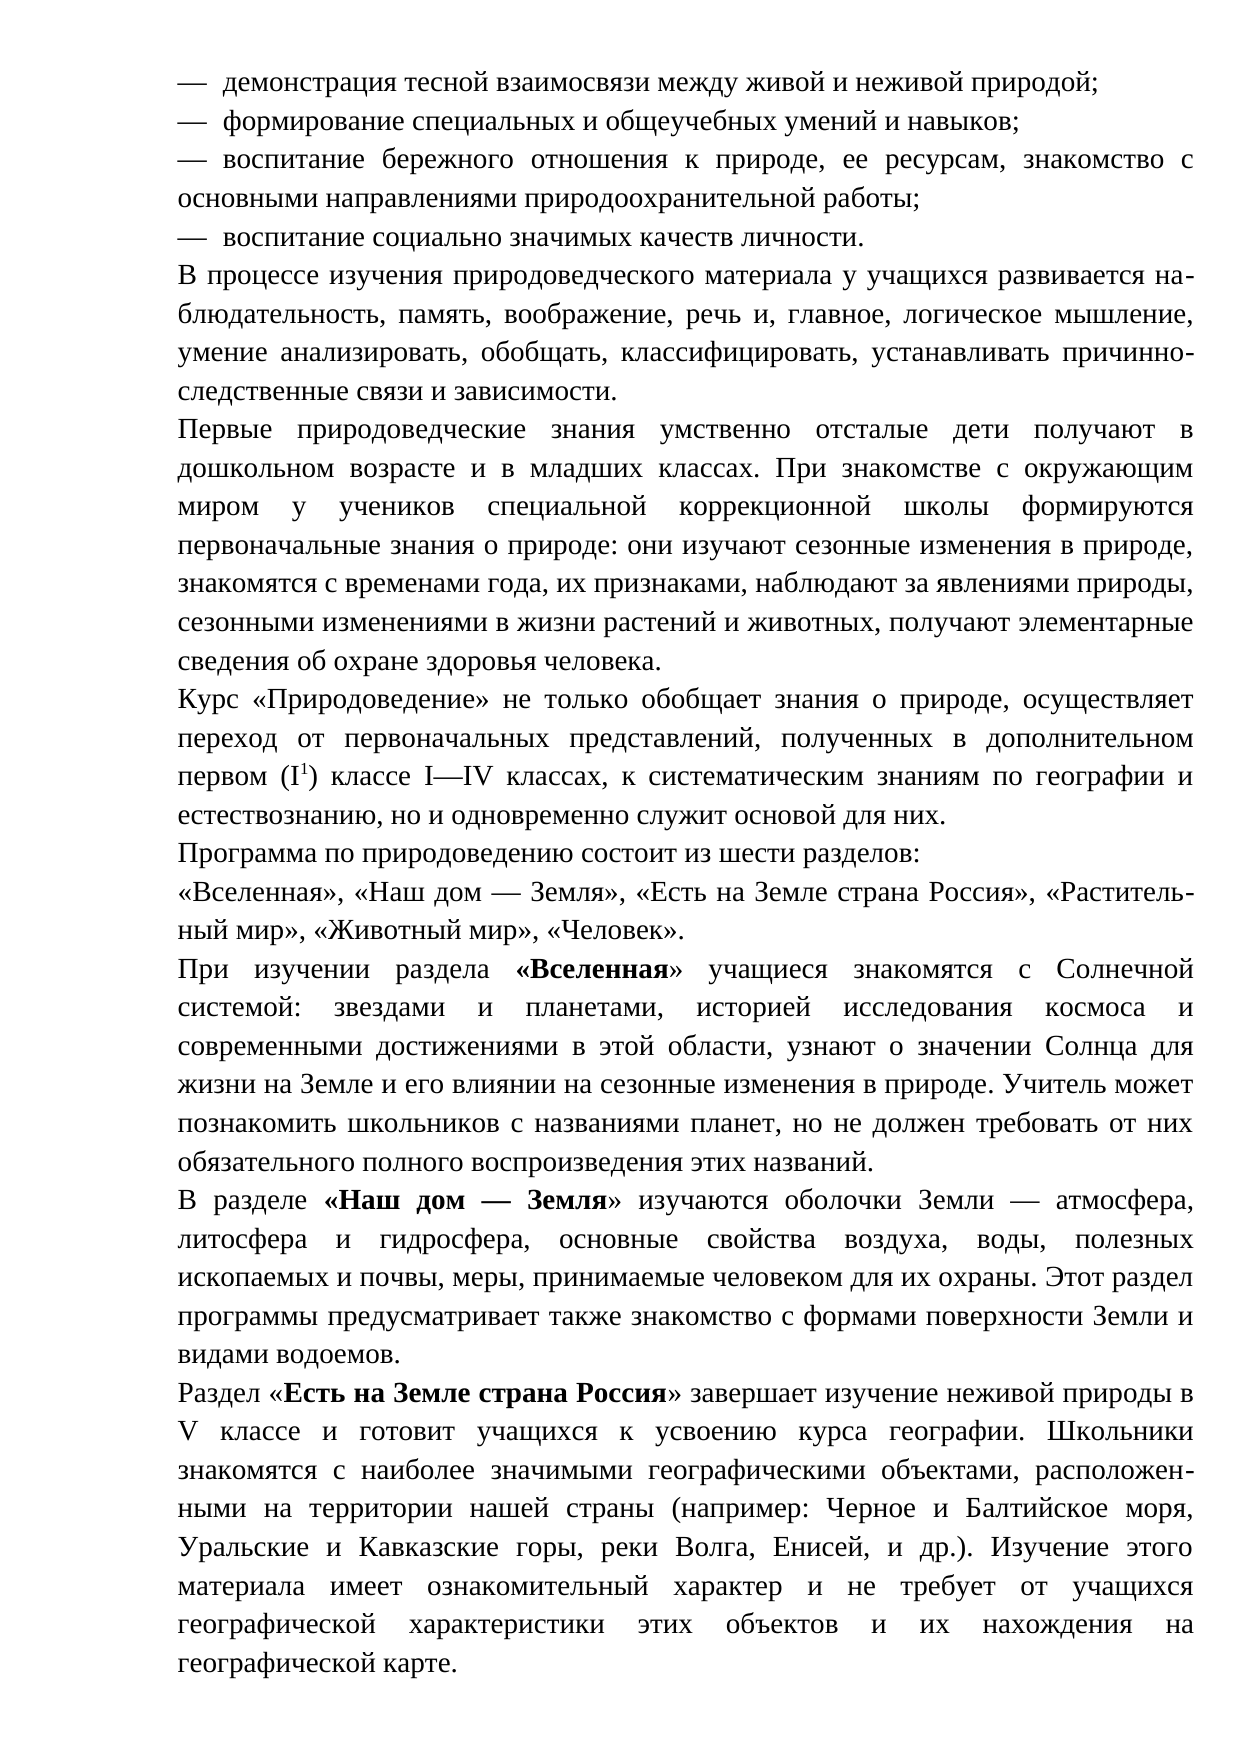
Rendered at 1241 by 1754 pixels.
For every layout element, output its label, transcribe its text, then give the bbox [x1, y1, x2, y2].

list воспитание бережного отношения к природе, ее ресурсам, знакомство с основными направлениями природоохранительной работы; [177, 138, 1194, 215]
list демонстрация тесной взаимосвязи между живой и неживой природой; [177, 61, 1194, 99]
text В процессе изучения природоведческого материала у учащихся развивается наблюдательность, память, воображение, речь и, главное, логическое мышление, умение анализировать, обобщать, классифицировать, устанавливать причинноследственные связи и зависимости. [177, 254, 1194, 408]
text Первые природоведческие знания умственно отсталые дети получают в дошкольном возрасте и в младших классах. При знакомстве с окружающим миром у учеников специальной коррекционной школы формируются первоначальные знания о природе: они изучают сезонные изменения в природе, знакомятся с временами года, их признаками, наблюдают за явлениями природы, сезонными изменениями в жизни растений и животных, получают элементарные сведения об охране здоровья человека. [177, 408, 1194, 678]
text «Вселенная», «Наш дом — Земля», «Есть на Земле страна Россия», «Растительный мир», «Животный мир», «Человек». [177, 870, 1194, 947]
list формирование специальных и общеучебных умений и навыков; [177, 99, 1194, 138]
list воспитание социально значимых качеств личности. [177, 215, 1194, 254]
text В разделе «Наш дом — Земля» изучаются оболочки Земли — атмосфера, литосфера и гидросфера, основные свойства воздуха, воды, полезных ископаемых и почвы, меры, принимаемые человеком для их охраны. Этот раздел программы предусматривает также знакомство с формами поверхности Земли и видами водоемов. [177, 1179, 1194, 1371]
text Курс «Природоведение» не только обобщает знания о природе, осуществляет переход от первоначальных представлений, полученных в дополнительном первом (I1) классе I—IV классах, к систематическим знаниям по географии и естествознанию, но и одновременно служит основой для них. [177, 678, 1194, 832]
text Раздел «Есть на Земле страна Россия» завершает изучение неживой природы в V классе и готовит учащихся к усвоению курса географии. Школьники знакомятся с наиболее значимыми географическими объектами, расположенными на территории нашей страны (например: Черное и Балтийское моря, Уральские и Кавказские горы, реки Волга, Енисей, и др.). Изучение этого материала имеет ознакомительный характер и не требует от учащихся географической характеристики этих объектов и их нахождения на географической карте. [177, 1371, 1194, 1680]
text Программа по природоведению состоит из шести разделов: [177, 832, 1194, 870]
text При изучении раздела «Вселенная» учащиеся знакомятся с Солнечной системой: звездами и планетами, историей исследования космоса и современными достижениями в этой области, узнают о значении Солнца для жизни на Земле и его влиянии на сезонные изменения в природе. Учитель может познакомить школьников с названиями планет, но не должен требовать от них обязательного полного воспроизведения этих названий. [177, 947, 1194, 1179]
